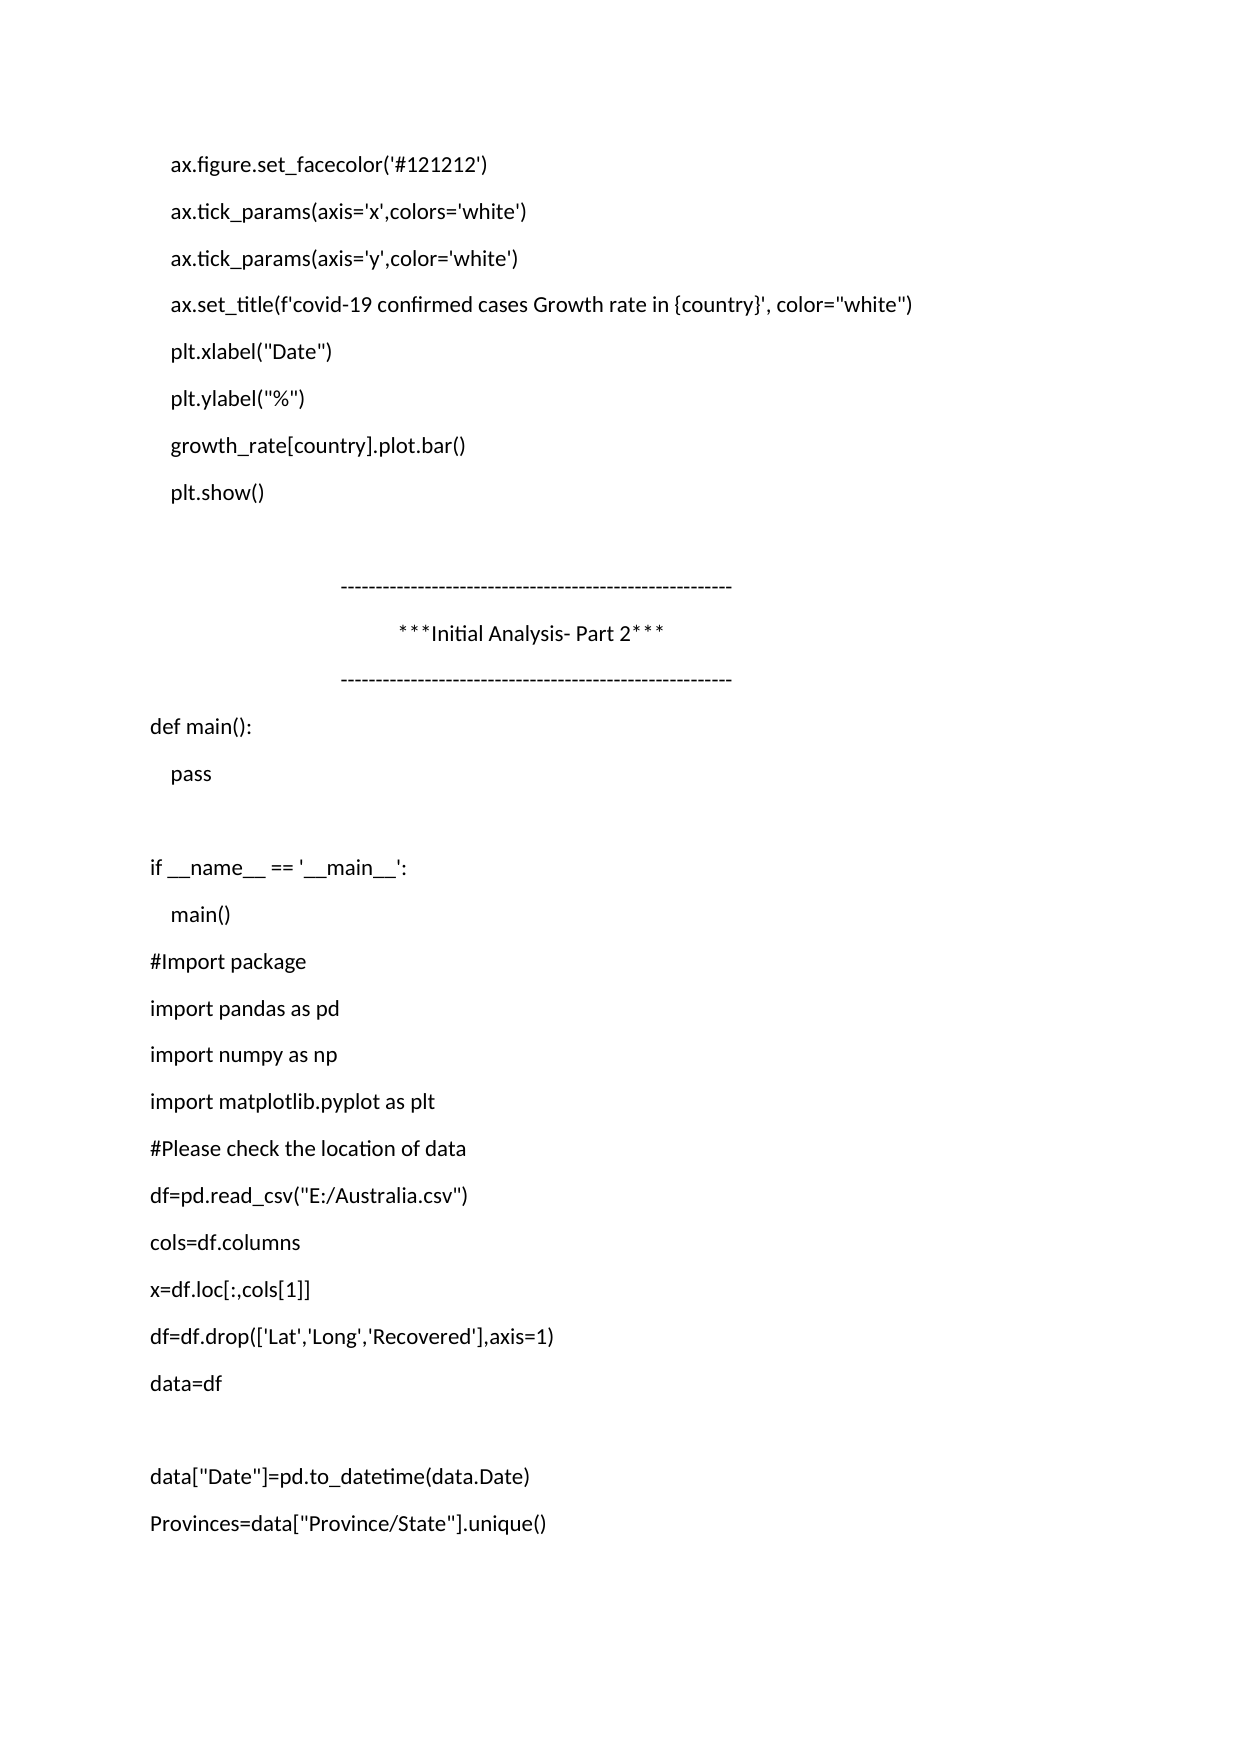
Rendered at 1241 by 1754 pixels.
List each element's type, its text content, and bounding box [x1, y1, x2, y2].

text #Import package [150, 947, 1090, 975]
text plt.show() [150, 478, 1090, 506]
text ax.figure.set_facecolor('#121212') [150, 150, 1090, 178]
text df=df.drop(['Lat','Long','Recovered'],axis=1) [150, 1322, 1090, 1350]
text ax.tick_params(axis='y',color='white') [150, 244, 1090, 272]
text plt.ylabel("%") [150, 384, 1090, 412]
text ax.set_title(f'covid-19 confirmed cases Growth rate in {country}', color="white") [150, 291, 1090, 319]
text data["Date"]=pd.to_datetime(data.Date) [150, 1462, 1090, 1491]
text ***Initial Analysis- Part 2*** [150, 619, 1090, 647]
text if __name__ == '__main__': [150, 853, 1090, 881]
text x=df.loc[:,cols[1]] [150, 1275, 1090, 1303]
text def main(): [150, 712, 1090, 741]
text cols=df.columns [150, 1228, 1090, 1256]
text -------------------------------------------------------- [150, 572, 1090, 600]
text df=pd.read_csv("E:/Australia.csv") [150, 1181, 1090, 1209]
text import matplotlib.pyplot as plt [150, 1087, 1090, 1116]
text growth_rate[country].plot.bar() [150, 431, 1090, 459]
text #Please check the location of data [150, 1134, 1090, 1162]
text ax.tick_params(axis='x',colors='white') [150, 197, 1090, 225]
text main() [150, 900, 1090, 928]
text -------------------------------------------------------- [150, 666, 1090, 694]
text data=df [150, 1369, 1090, 1397]
text plt.xlabel("Date") [150, 337, 1090, 366]
text import pandas as pd [150, 994, 1090, 1022]
text Provinces=data["Province/State"].unique() [150, 1509, 1090, 1537]
text pass [150, 759, 1090, 787]
text import numpy as np [150, 1041, 1090, 1069]
